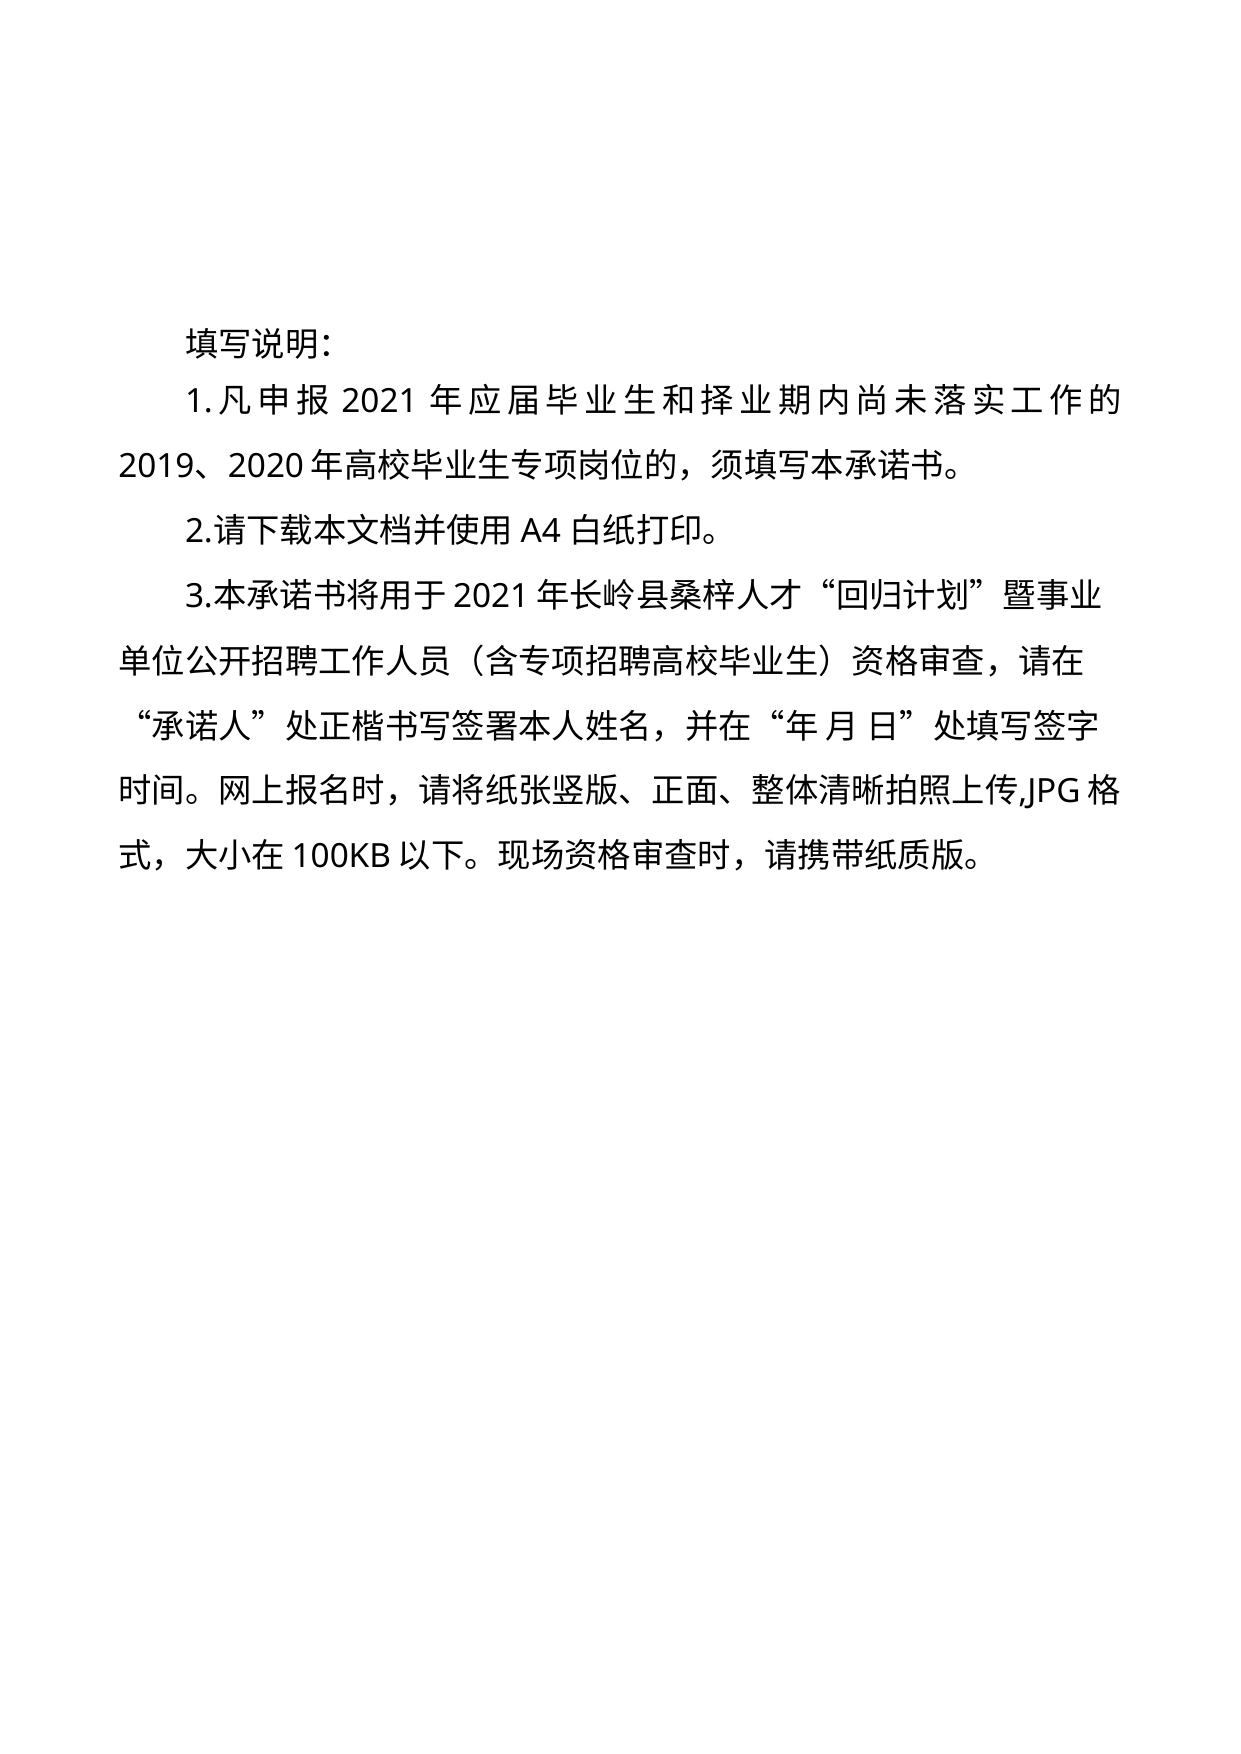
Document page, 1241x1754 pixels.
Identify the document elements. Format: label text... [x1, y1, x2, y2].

text 2.请下载本文档并使用 A4 白纸打印。 [118, 496, 1122, 561]
text 1.凡申报2021年应届毕业生和择业期内尚未落实工作的2019、2020年高校毕业生专项岗位的，须填写本承诺书。 [118, 366, 1122, 496]
text 3.本承诺书将用于2021年长岭县桑梓人才“回归计划”暨事业单位公开招聘工作人员（含专项招聘高校毕业生）资格审查，请在“承诺人”处正楷书写签署本人姓名，并在“年 月 日”处填写签字时间。网上报名时，请将纸张竖版、正面、整体清晰拍照上传,JPG格式，大小在100KB以下。现场资格审查时，请携带纸质版。 [118, 561, 1122, 886]
text 填写说明： [118, 318, 1122, 366]
